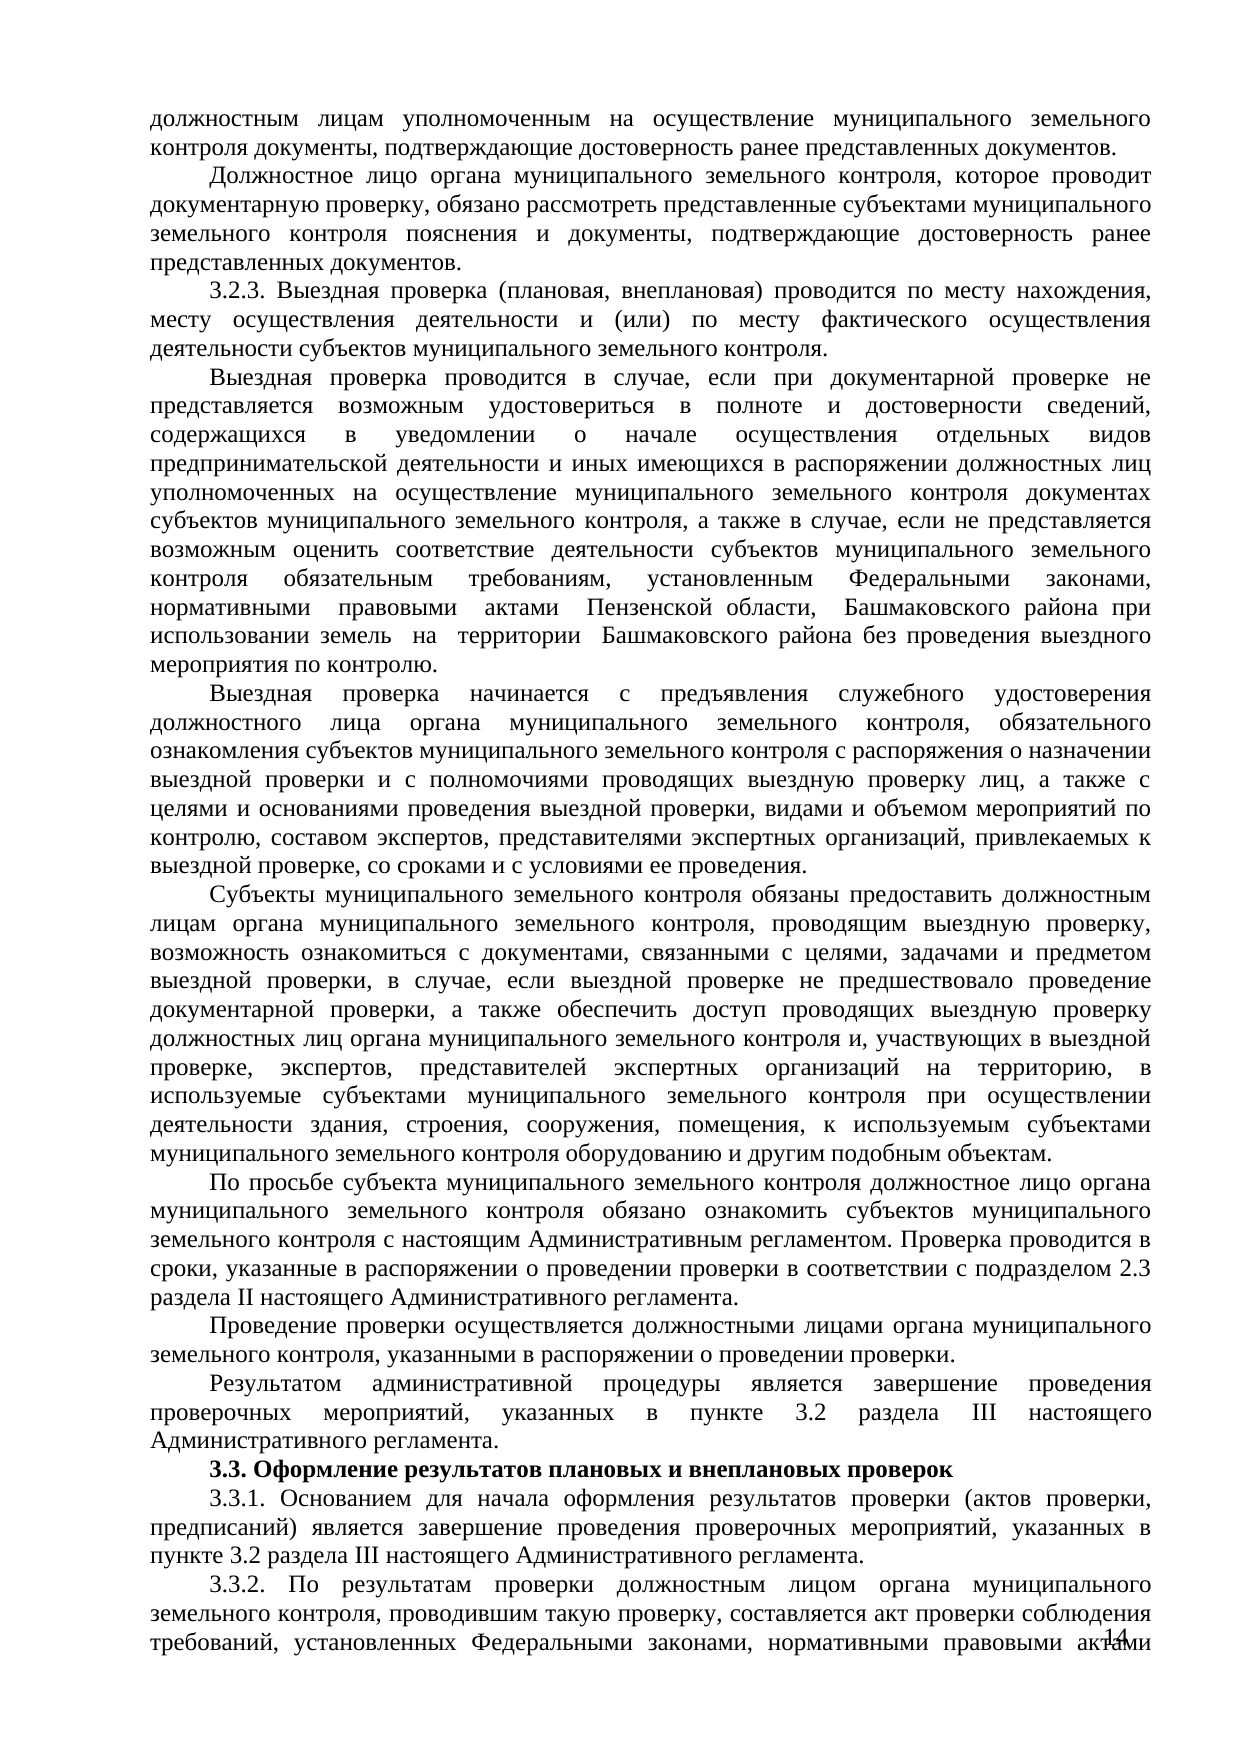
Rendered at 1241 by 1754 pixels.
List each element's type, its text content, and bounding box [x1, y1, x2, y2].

text Проведение проверки осуществляется должностными лицами органа муниципального земельного контроля, указанными в распоряжении о проведении проверки. [150, 1310, 1152, 1368]
text По просьбе субъекта муниципального земельного контроля должностное лицо органа муниципального земельного контроля обязано ознакомить субъектов муниципального земельного контроля с настоящим Административным регламентом. Проверка проводится в сроки, указанные в распоряжении о проведении проверки в соответствии с подразделом 2.3 раздела II настоящего Административного регламента. [150, 1167, 1152, 1310]
text 3.3.1. Основанием для начала оформления результатов проверки (актов проверки, предписаний) является завершение проведения проверочных мероприятий, указанных в пункте 3.2 раздела III настоящего Административного регламента. [150, 1483, 1152, 1569]
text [150, 103, 1152, 160]
text Выездная проверка проводится в случае, если при документарной проверке не представляется возможным удостовериться в полноте и достоверности сведений, содержащихся в уведомлении о начале осуществления отдельных видов предпринимательской деятельности и иных имеющихся в распоряжении должностных лиц уполномоченных на осуществление муниципального земельного контроля документах субъектов муниципального земельного контроля, а также в случае, если не представляется возможным оценить соответствие деятельности субъектов муниципального земельного контроля обязательным требованиям, установленным Федеральными законами, нормативными правовыми актами Пензенской области, Башмаковского района при использовании земель на территории Башмаковского района без проведения выездного мероприятия по контролю. [150, 362, 1152, 678]
text Субъекты муниципального земельного контроля обязаны предоставить должностным лицам органа муниципального земельного контроля, проводящим выездную проверку, возможность ознакомиться с документами, связанными с целями, задачами и предметом выездной проверки, в случае, если выездной проверке не предшествовало проведение документарной проверки, а также обеспечить доступ проводящих выездную проверку должностных лиц органа муниципального земельного контроля и, участвующих в выездной проверке, экспертов, представителей экспертных организаций на территорию, в используемые субъектами муниципального земельного контроля при осуществлении деятельности здания, строения, сооружения, помещения, к используемым субъектами муниципального земельного контроля оборудованию и другим подобным объектам. [150, 879, 1152, 1167]
text Выездная проверка начинается с предъявления служебного удостоверения должностного лица органа муниципального земельного контроля, обязательного ознакомления субъектов муниципального земельного контроля с распоряжения о назначении выездной проверки и с полномочиями проводящих выездную проверку лиц, а также с целями и основаниями проведения выездной проверки, видами и объемом мероприятий по контролю, составом экспертов, представителями экспертных организаций, привлекаемых к выездной проверке, со сроками и с условиями ее проведения. [150, 678, 1152, 879]
text 3.2.3. Выездная проверка (плановая, внеплановая) проводится по месту нахождения, месту осуществления деятельности и (или) по месту фактического осуществления деятельности субъектов муниципального земельного контроля. [150, 275, 1152, 362]
text Должностное лицо органа муниципального земельного контроля, которое проводит документарную проверку, обязано рассмотреть представленные субъектами муниципального земельного контроля пояснения и документы, подтверждающие достоверность ранее представленных документов. [150, 160, 1152, 275]
text Результатом административной процедуры является завершение проведения проверочных мероприятий, указанных в пункте 3.2 раздела III настоящего Административного регламента. [150, 1368, 1152, 1454]
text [150, 1569, 1152, 1655]
text 3.3. Оформление результатов плановых и внеплановых проверок [150, 1454, 1152, 1483]
